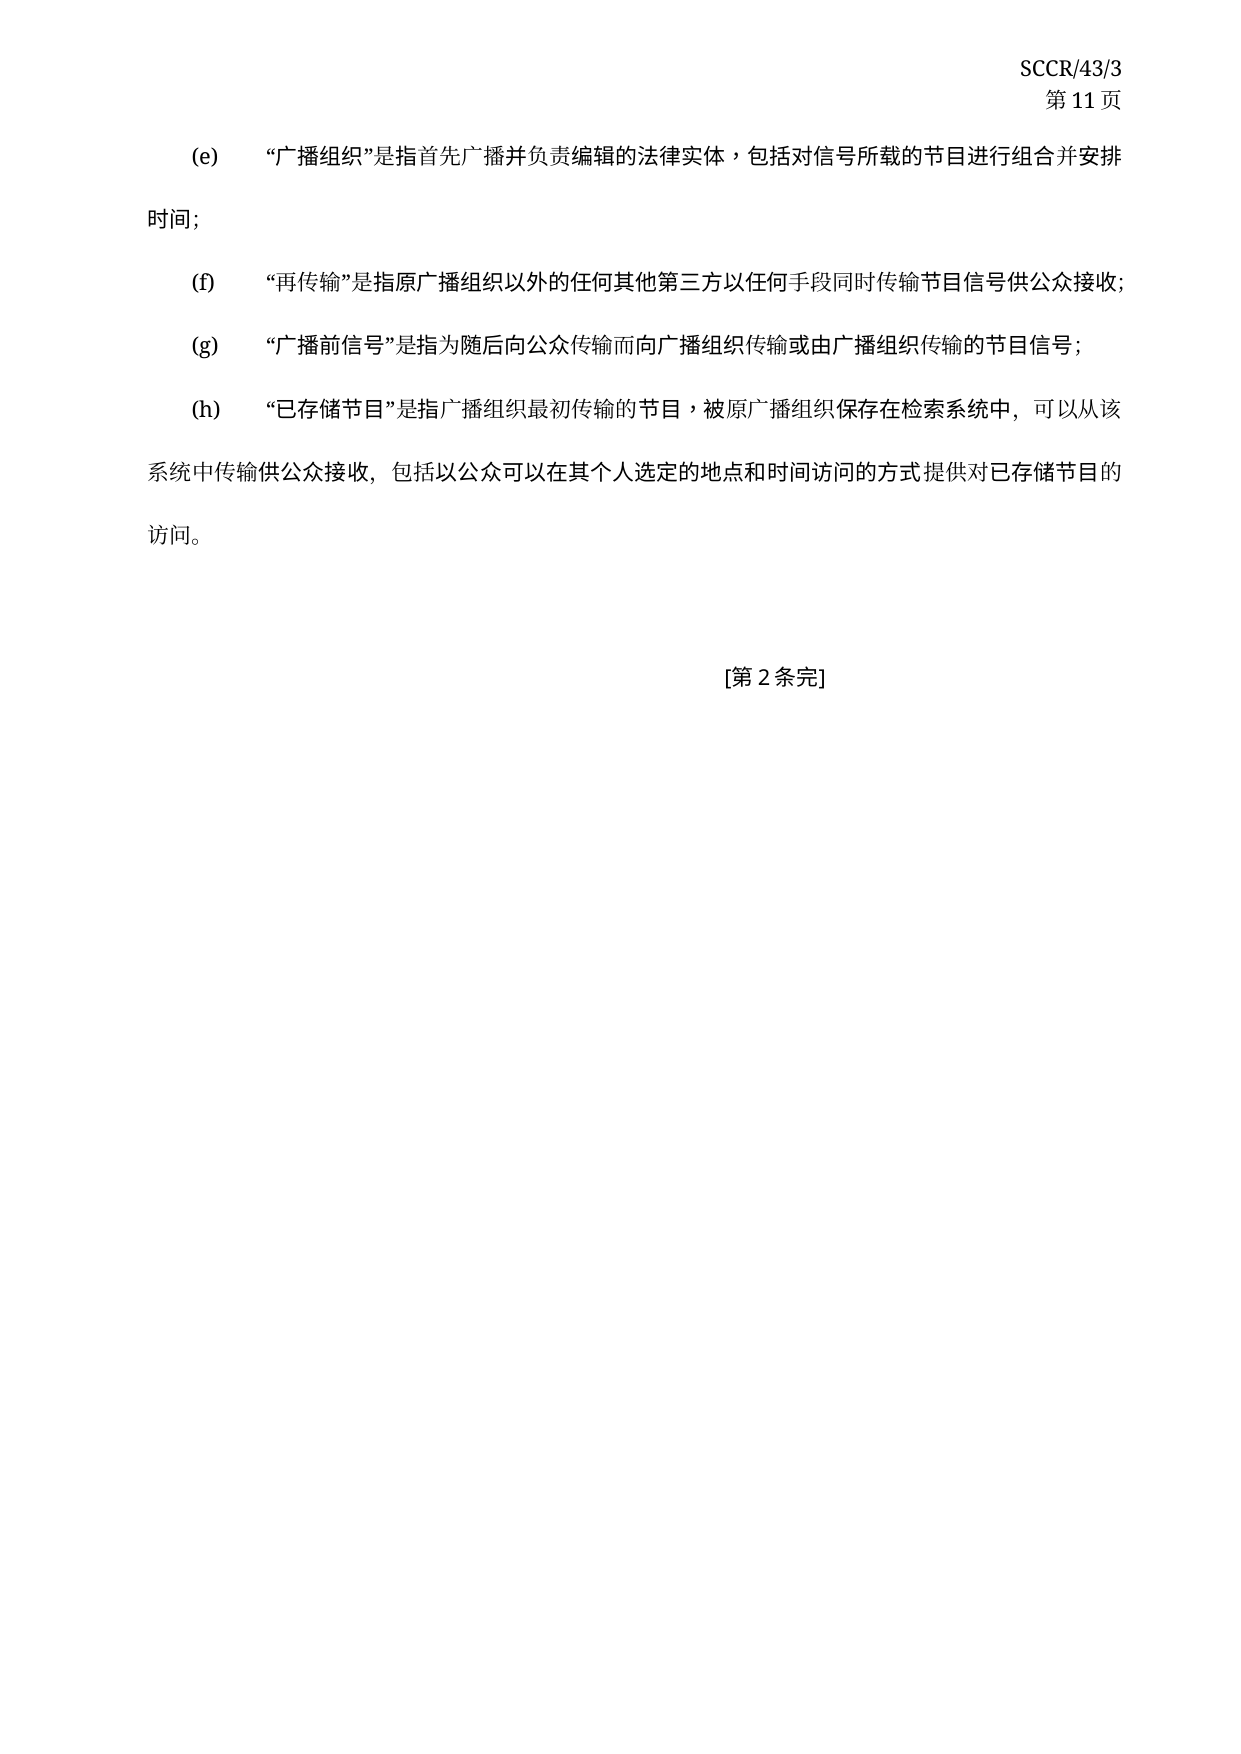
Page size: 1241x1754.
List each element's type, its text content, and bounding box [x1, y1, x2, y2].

text (h) “已存储节目”是指广播组织最初传输的节目，被原广播组织保存在检索系统中，可以从该系统中传输供公众接收，包括以公众可以在其个人选定的地点和时间访问的方式提供对已存储节目的访问。 [148, 392, 1122, 549]
text (e) “广播组织”是指首先广播并负责编辑的法律实体，包括对信号所载的节目进行组合并安排时间； [148, 139, 1122, 234]
text (g) “广播前信号”是指为随后向公众传输而向广播组织传输或由广播组织传输的节目信号； [148, 329, 1122, 360]
text (f) “再传输”是指原广播组织以外的任何其他第三方以任何手段同时传输节目信号供公众接‍收； [148, 266, 1122, 297]
text [第2条完] [724, 656, 1122, 691]
